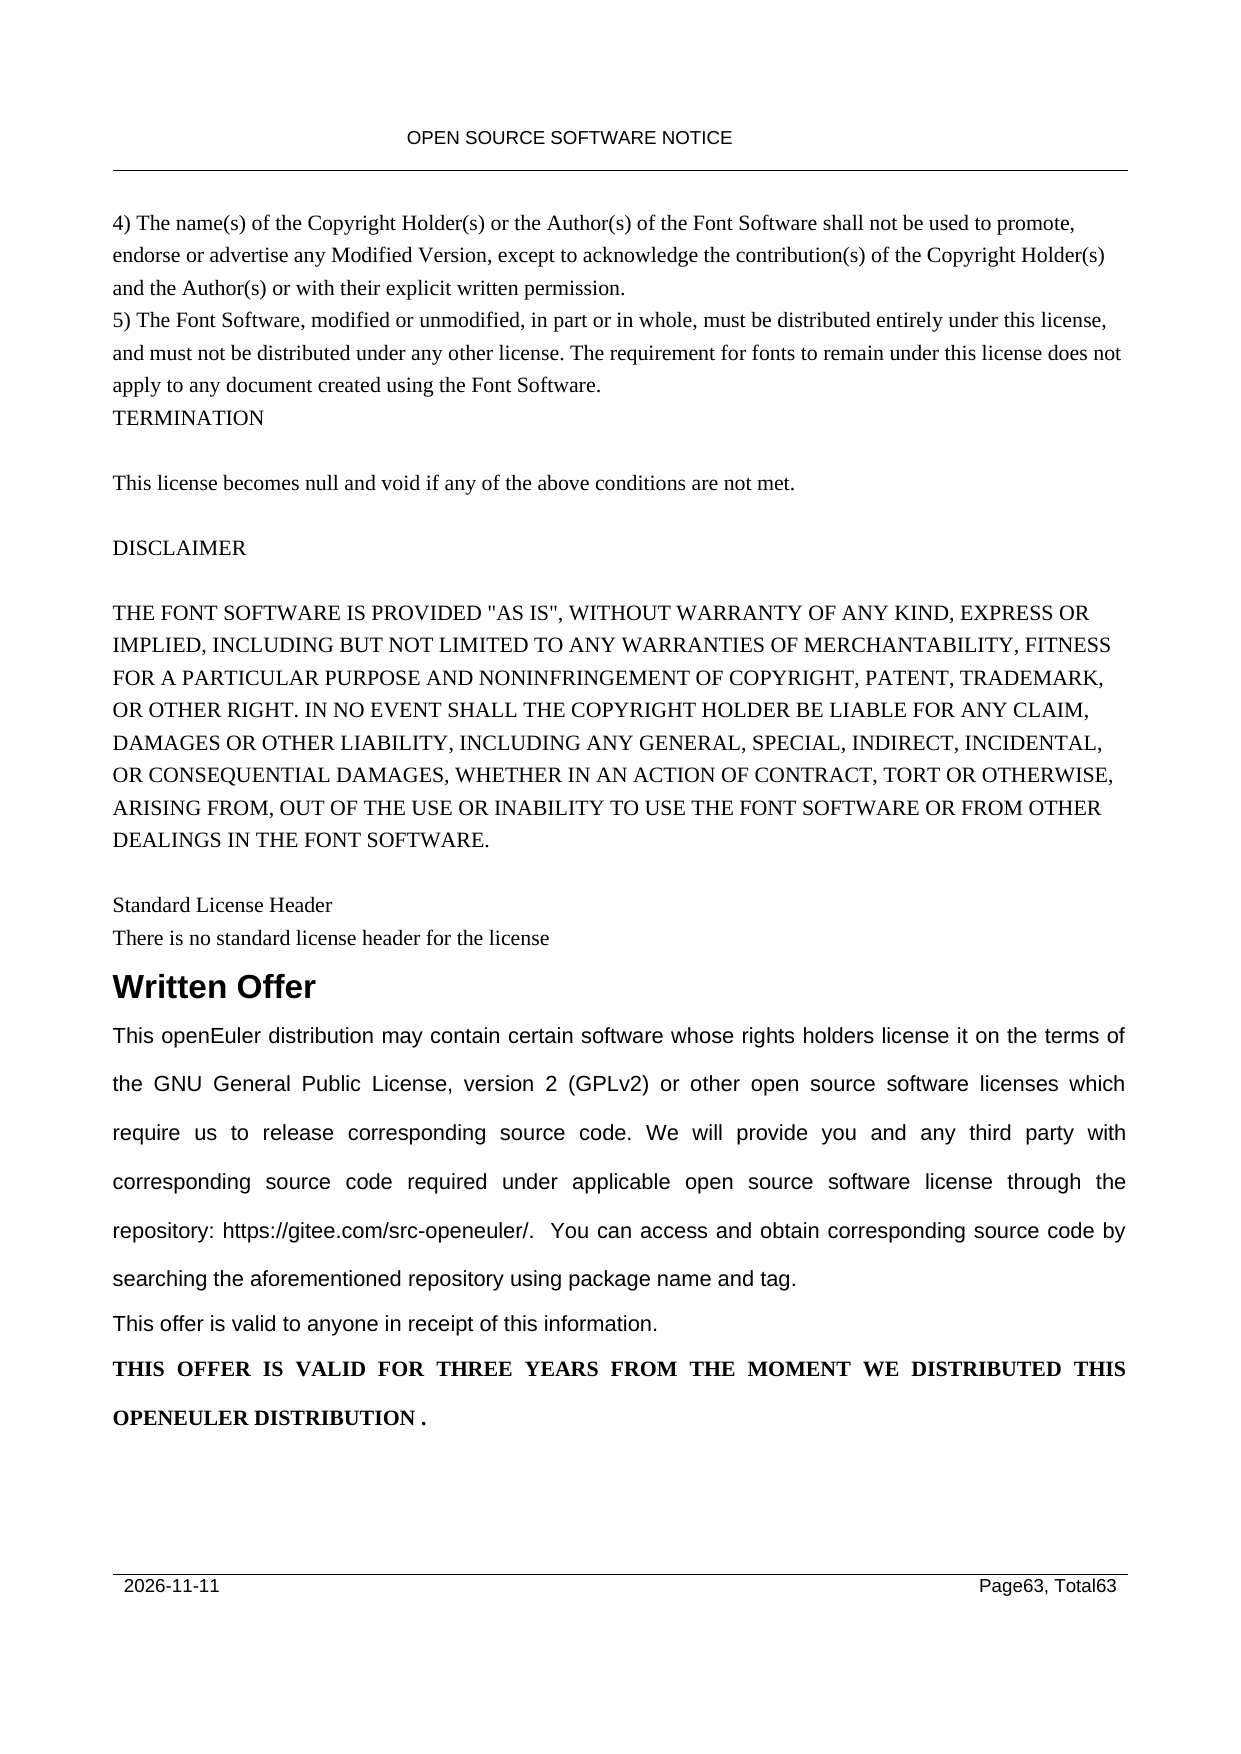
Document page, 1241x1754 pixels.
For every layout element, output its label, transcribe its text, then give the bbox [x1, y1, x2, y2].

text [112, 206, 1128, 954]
text THIS OFFER IS VALID FOR THREE YEARS FROM THE MOMENT WE DISTRIBUTED THIS OPENEULER DISTRIBUTION . [112, 1353, 1128, 1434]
text Written Offer [112, 954, 1128, 1019]
text This openEuler distribution may contain certain software whose rights holders license it on the terms of the GNU General Public License, version 2 (GPLv2) or other open source software licenses which require us to release corresponding source code. We will provide you and any third party with corresponding source code required under applicable open source software license through the repository: https://gitee.com/src-openeuler/. You can access and obtain corresponding source code by searching the aforementioned repository using package name and tag. [112, 1019, 1128, 1295]
text This offer is valid to anyone in receipt of this information. [112, 1308, 1128, 1340]
